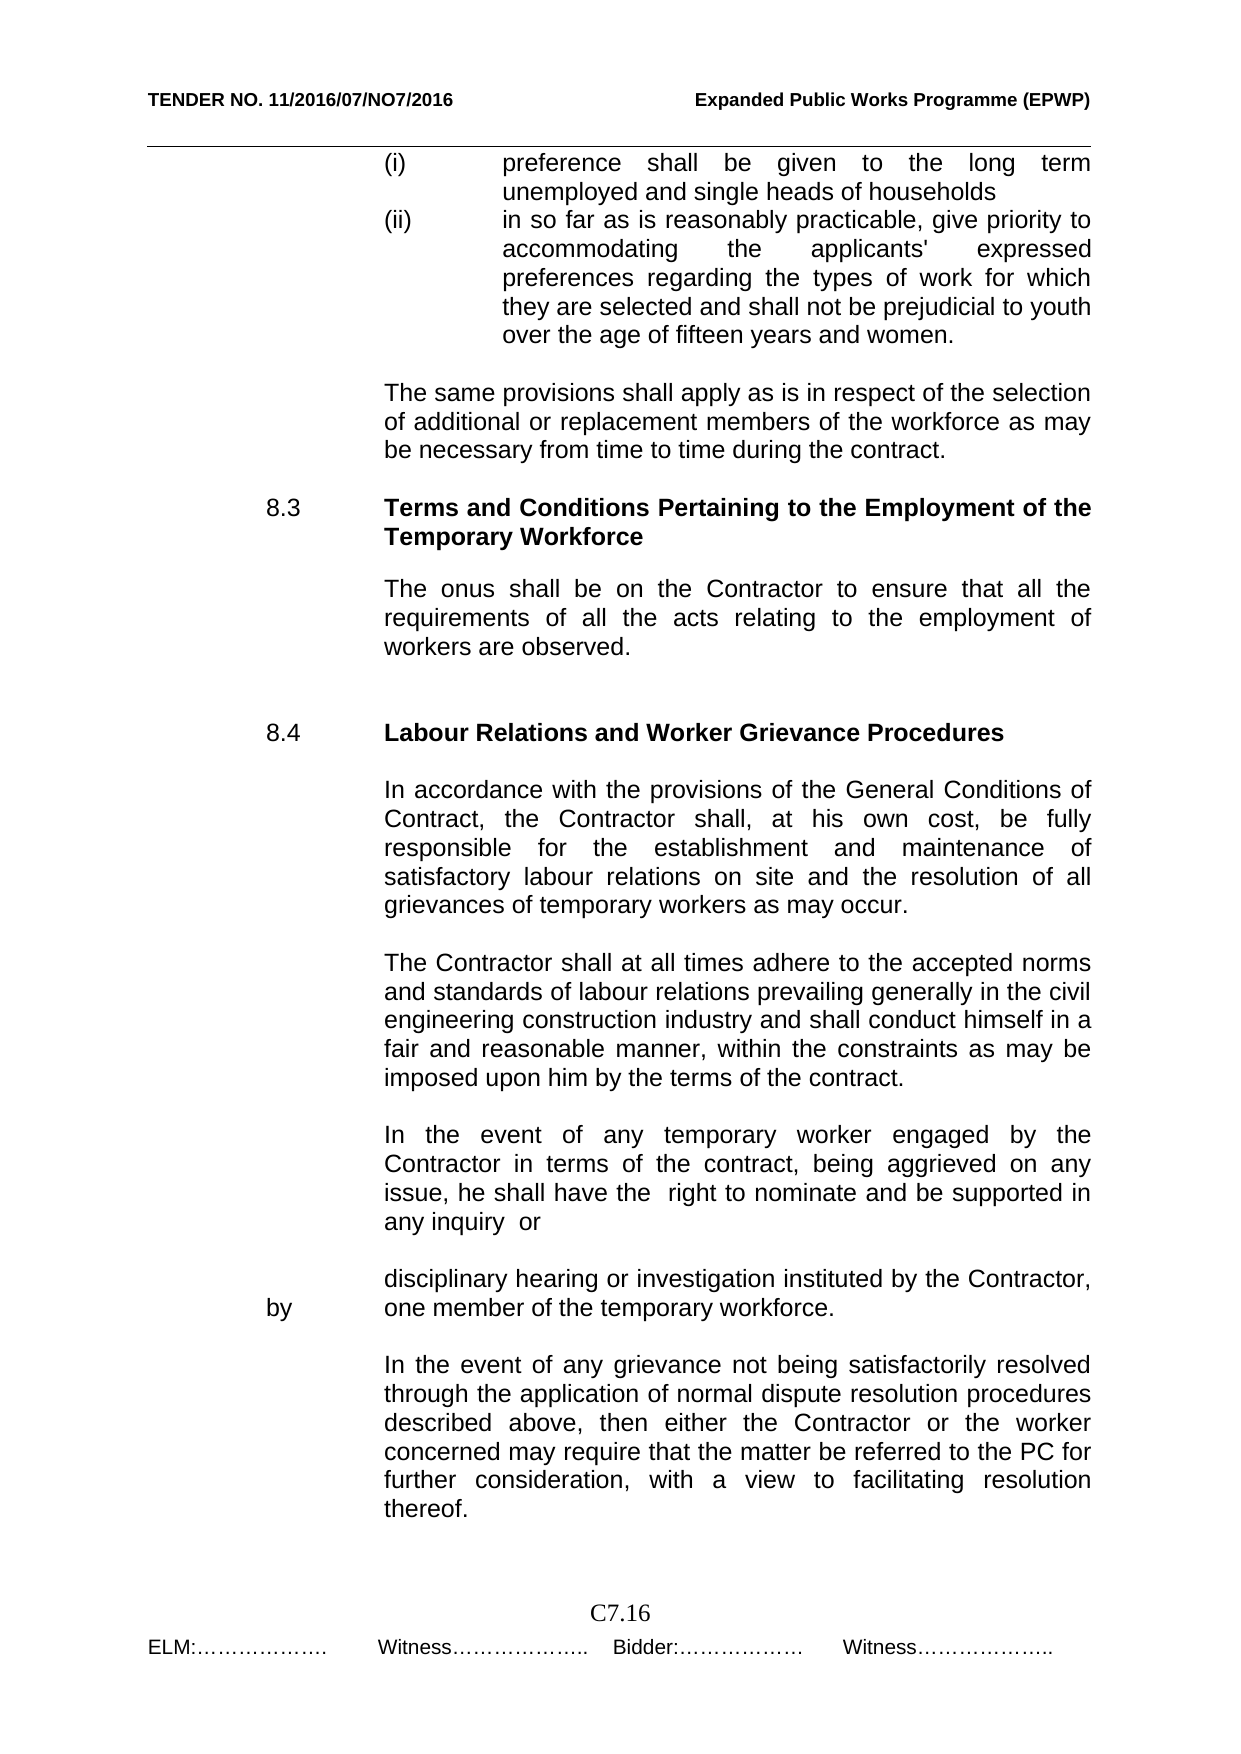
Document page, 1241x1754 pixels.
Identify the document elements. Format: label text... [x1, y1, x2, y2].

text In the event of any temporary worker engaged by the Contractor in terms of the contract, being aggrieved on any issue, he shall have the right to nominate and be supported in any inquiry or [266, 1121, 1092, 1236]
text The onus shall be on the Contractor to ensure that all the requirements of all the acts relating to the employment of workers are observed. [384, 574, 1092, 661]
text The same provisions shall apply as is in respect of the selection of additional or replacement members of the workforce as may be necessary from time to time during the contract. [384, 378, 1092, 464]
text In accordance with the provisions of the General Conditions of Contract, the Contractor shall, at his own cost, be fully responsible for the establishment and maintenance of satisfactory labour relations on site and the resolution of all grievances of temporary workers as may occur. [266, 776, 1092, 919]
text disciplinary hearing or investigation instituted by the Contractor, by one member of the temporary workforce. [266, 1264, 1092, 1322]
text 8.4 Labour Relations and Worker Grievance Procedures [266, 718, 1092, 747]
text The Contractor shall at all times adhere to the accepted norms and standards of labour relations prevailing generally in the civil engineering construction industry and shall conduct himself in a fair and reasonable manner, within the constraints as may be imposed upon him by the terms of the contract. [266, 948, 1092, 1092]
text (i) preference shall be given to the long term unemployed and single heads of households [266, 148, 1092, 205]
text 8.3 Terms and Conditions Pertaining to the Employment of the Temporary Workforce [266, 493, 1092, 550]
text (ii) in so far as is reasonably practicable, give priority to accommodating the applicants' expressed preferences regarding the types of work for which they are selected and shall not be prejudicial to youth over the age of fifteen years and women. [266, 205, 1092, 349]
text In the event of any grievance not being satisfactorily resolved through the application of normal dispute resolution procedures described above, then either the Contractor or the worker concerned may require that the matter be referred to the PC for further consideration, with a view to facilitating resolution thereof. [266, 1351, 1092, 1523]
